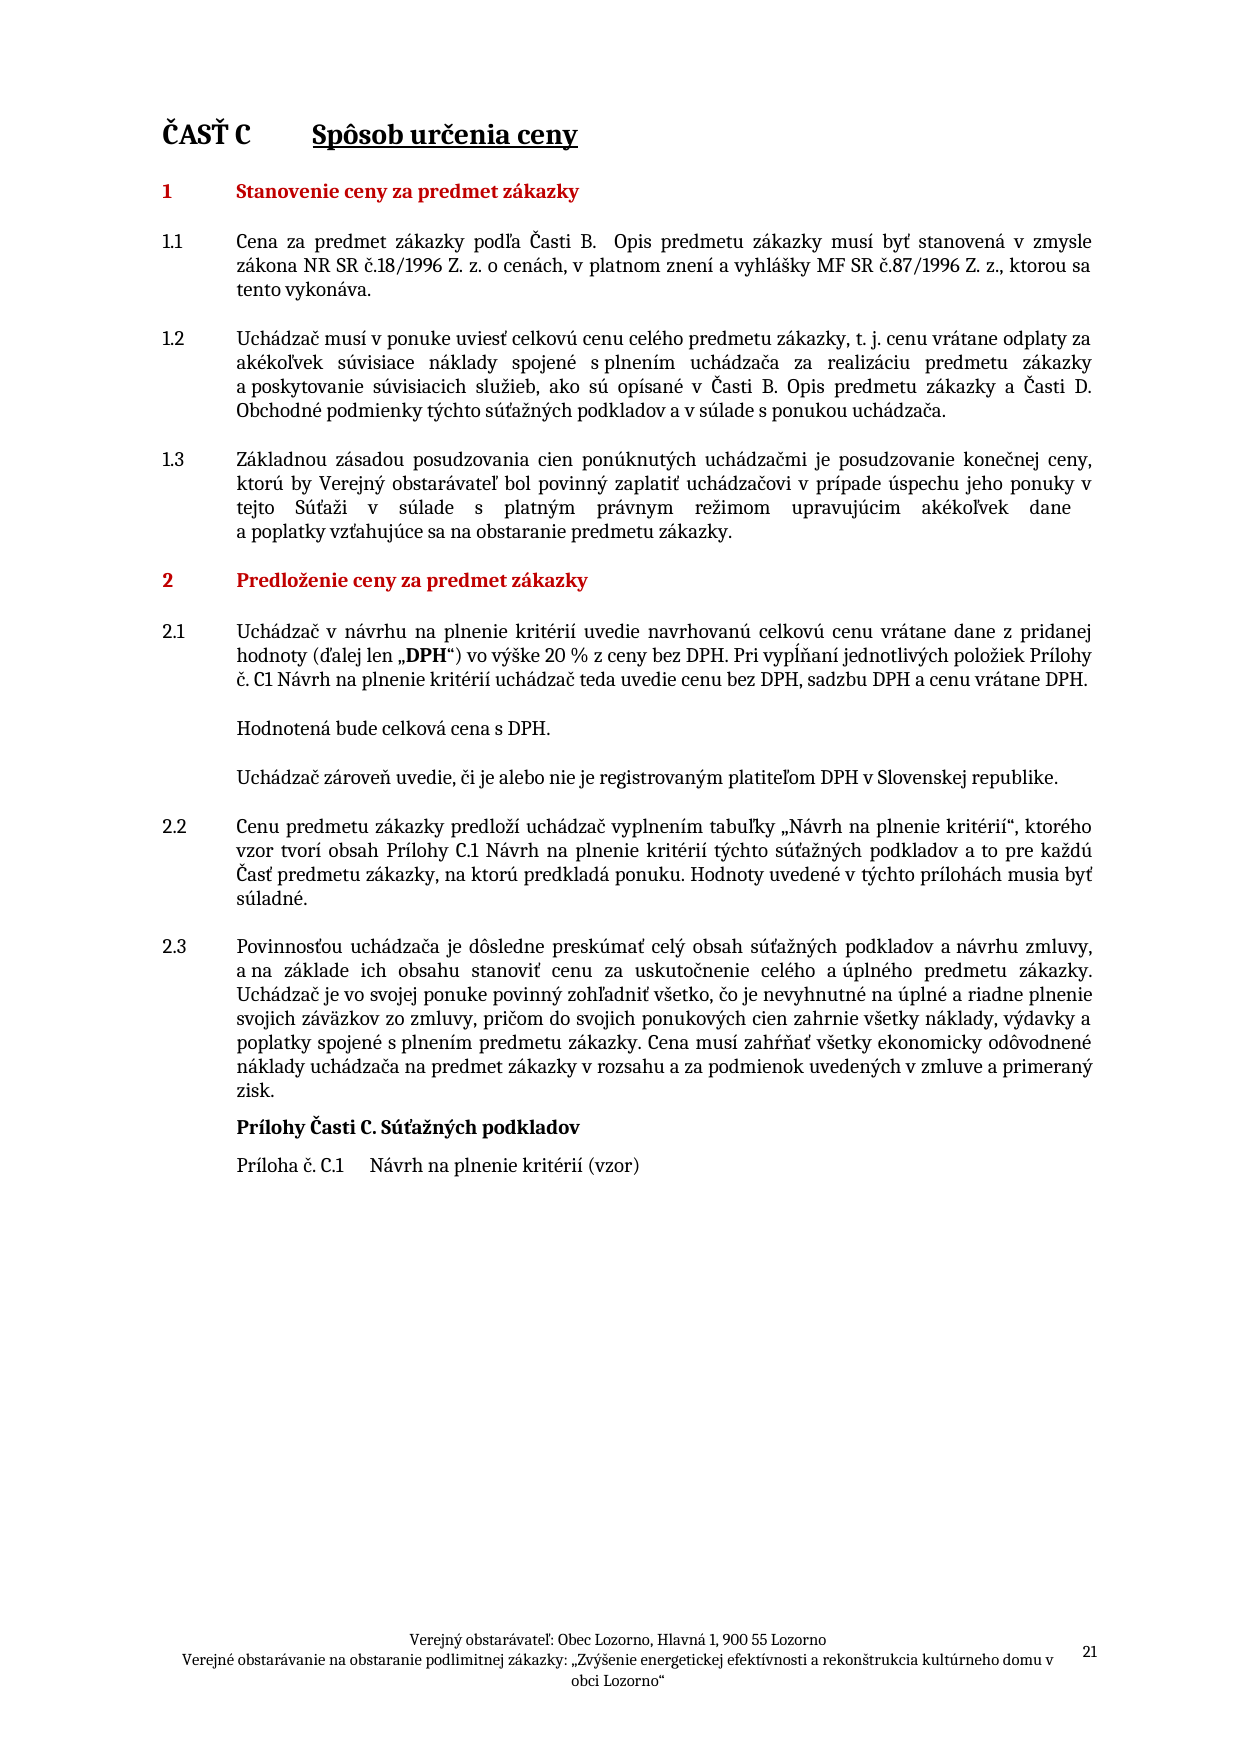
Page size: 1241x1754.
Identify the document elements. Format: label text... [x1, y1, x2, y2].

subtitle Uchádzač zároveň uvedie, či je alebo nie je registrovaným platiteľom DPH v Slovenskej republike. [236, 765, 1093, 789]
subtitle Cena za predmet zákazky podľa Časti B. Opis predmetu zákazky musí byť stanovená v zmysle zákona NR SR č.18/1996 Z. z. o cenách, v platnom znení a vyhlášky MF SR č.87/1996 Z. z., ktorou sa tento vykonáva. [162, 230, 1093, 302]
subtitle Uchádzač musí v ponuke uviesť celkovú cenu celého predmetu zákazky, t. j. cenu vrátane odplaty za akékoľvek súvisiace náklady spojené s plnením uchádzača za realizáciu predmetu zákazky a poskytovanie súvisiacich služieb, ako sú opísané v Časti B. Opis predmetu zákazky a Časti D. Obchodné podmienky týchto súťažných podkladov a v súlade s ponukou uchádzača. [162, 327, 1093, 423]
subtitle Povinnosťou uchádzača je dôsledne preskúmať celý obsah súťažných podkladov a návrhu zmluvy, a na základe ich obsahu stanoviť cenu za uskutočnenie celého a úplného predmetu zákazky. Uchádzač je vo svojej ponuke povinný zohľadniť všetko, čo je nevyhnutné na úplné a riadne plnenie svojich záväzkov zo zmluvy, pričom do svojich ponukových cien zahrnie všetky náklady, výdavky a poplatky spojené s plnením predmetu zákazky. Cena musí zahŕňať všetky ekonomicky odôvodnené náklady uchádzača na predmet zákazky v rozsahu a za podmienok uvedených v zmluve a primeraný zisk. [162, 935, 1093, 1103]
text Prílohy Časti C. Súťažných podkladov [236, 1115, 1093, 1139]
text Príloha č. C.1 Návrh na plnenie kritérií (vzor) [236, 1154, 1093, 1178]
subtitle Základnou zásadou posudzovania cien ponúknutých uchádzačmi je posudzovanie konečnej ceny, ktorú by Verejný obstarávateľ bol povinný zaplatiť uchádzačovi v prípade úspechu jeho ponuky v tejto Súťaži v súlade s platným právnym režimom upravujúcim akékoľvek dane a poplatky vzťahujúce sa na obstaranie predmetu zákazky. [162, 448, 1093, 544]
subtitle Spôsob určenia ceny [162, 118, 1093, 152]
subtitle Uchádzač v návrhu na plnenie kritérií uvedie navrhovanú celkovú cenu vrátane dane z pridanej hodnoty (ďalej len „DPH“) vo výške 20 % z ceny bez DPH. Pri vypĺňaní jednotlivých položiek Prílohy č. C1 Návrh na plnenie kritérií uchádzač teda uvedie cenu bez DPH, sadzbu DPH a cenu vrátane DPH. [162, 619, 1093, 691]
subtitle Stanovenie ceny za predmet zákazky [162, 179, 1093, 203]
subtitle Cenu predmetu zákazky predloží uchádzač vyplnením tabuľky „Návrh na plnenie kritérií“, ktorého vzor tvorí obsah Prílohy C.1 Návrh na plnenie kritérií týchto súťažných podkladov a to pre každú Časť predmetu zákazky, na ktorú predkladá ponuku. Hodnoty uvedené v týchto prílohách musia byť súladné. [162, 814, 1093, 910]
subtitle Hodnotená bude celková cena s DPH. [236, 716, 1093, 740]
subtitle Predloženie ceny za predmet zákazky [162, 569, 1093, 593]
